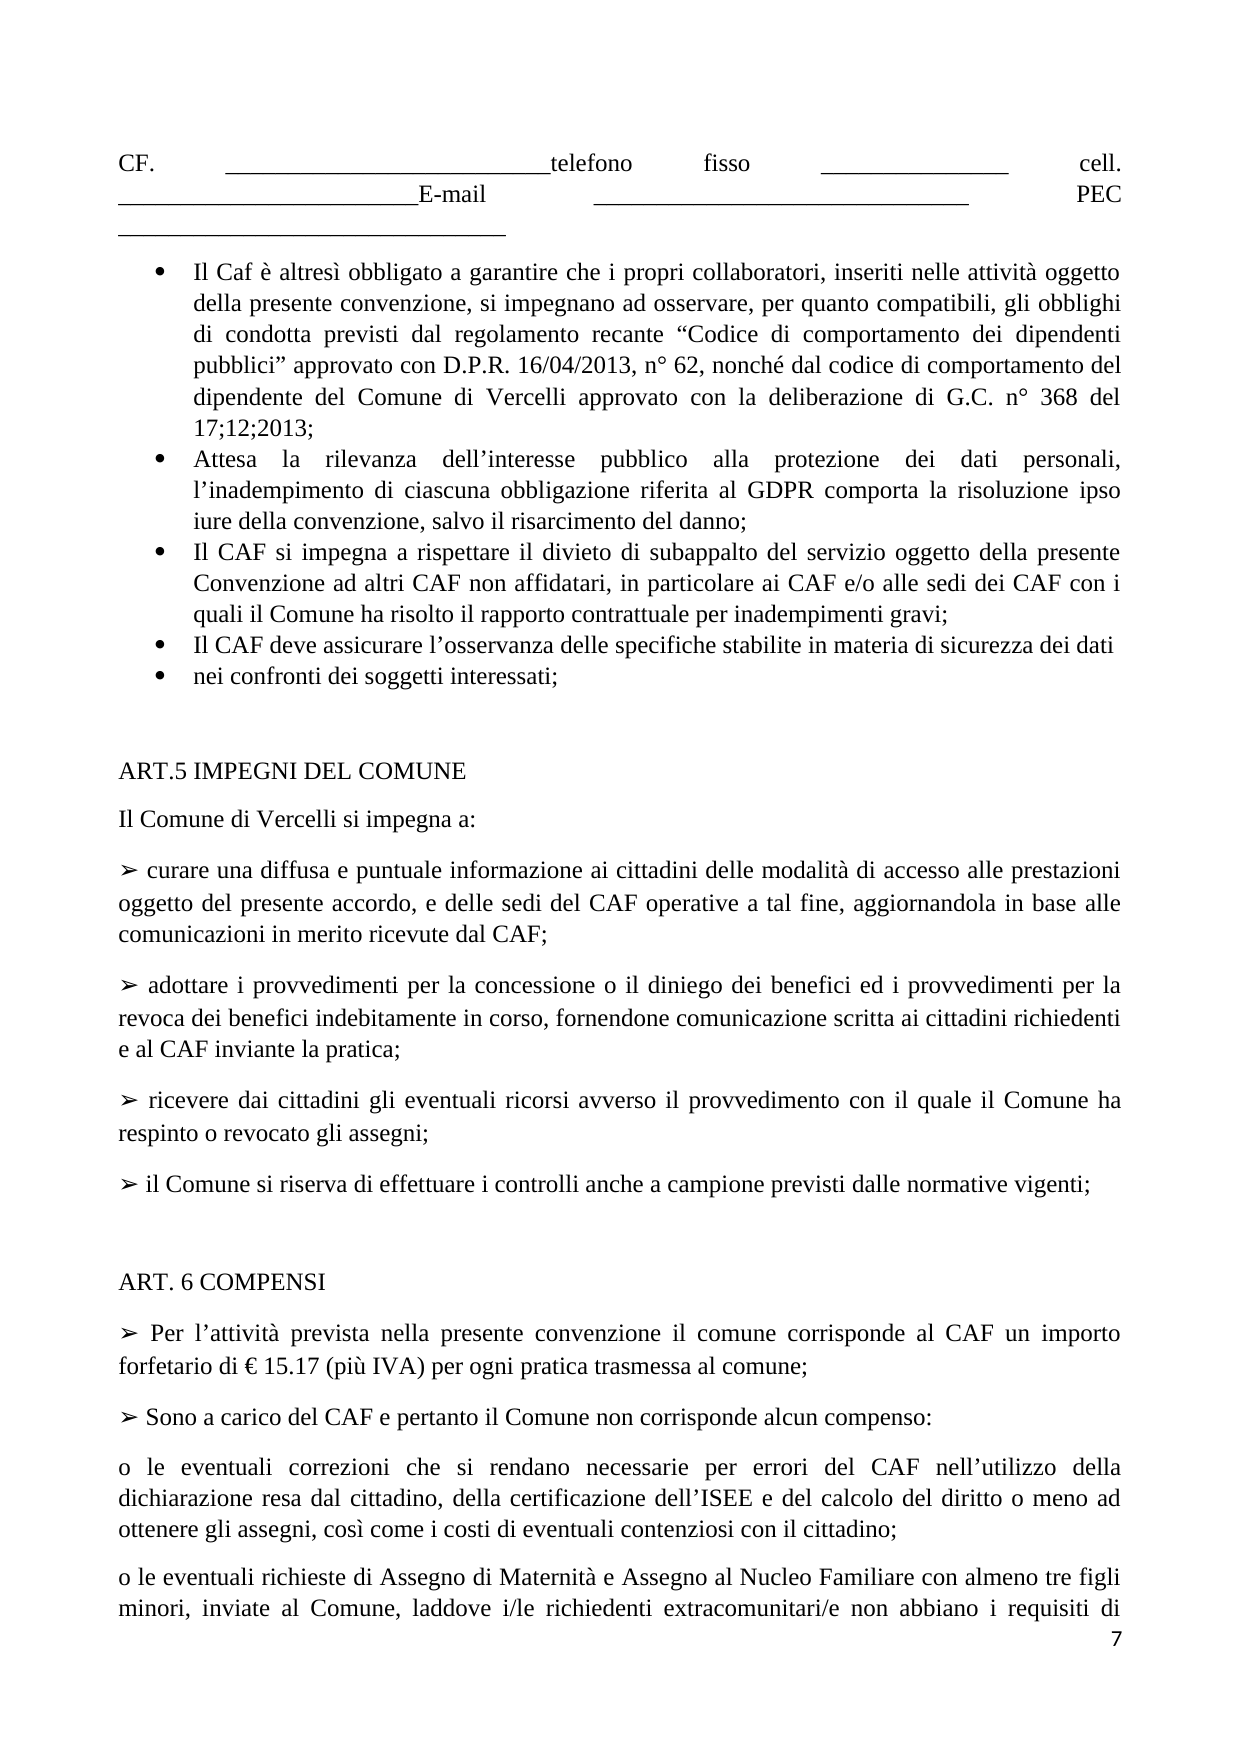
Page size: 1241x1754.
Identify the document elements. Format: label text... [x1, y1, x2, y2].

list Attesa la rilevanza dell’interesse pubblico alla protezione dei dati personali, l’inadempimento di ciascuna obbligazione riferita al GDPR comporta la risoluzione ipso iure della convenzione, salvo il risarcimento del danno; [156, 444, 1122, 534]
text ➢ curare una diffusa e puntuale informazione ai cittadini delle modalità di accesso alle prestazioni oggetto del presente accordo, e delle sedi del CAF operative a tal fine, aggiornandola in base alle comunicazioni in merito ricevute dal CAF; [118, 852, 1122, 948]
text ART. 6 COMPENSI [118, 1267, 1122, 1296]
text ➢ adottare i provvedimenti per la concessione o il diniego dei benefici ed i provvedimenti per la revoca dei benefici indebitamente in corso, fornendone comunicazione scritta ai cittadini richiedenti e al CAF inviante la pratica; [118, 967, 1122, 1063]
text ➢ Per l’attività prevista nella presente convenzione il comune corrisponde al CAF un importo forfetario di € 15.17 (più IVA) per ogni pratica trasmessa al comune; [118, 1315, 1122, 1380]
list Il CAF si impegna a rispettare il divieto di subappalto del servizio oggetto della presente Convenzione ad altri CAF non affidatari, in particolare ai CAF e/o alle sedi dei CAF con i quali il Comune ha risolto il rapporto contrattuale per inadempimenti gravi; [156, 537, 1122, 628]
text o le eventuali correzioni che si rendano necessarie per errori del CAF nell’utilizzo della dichiarazione resa dal cittadino, della certificazione dell’ISEE e del calcolo del diritto o meno ad ottenere gli assegni, così come i costi di eventuali contenziosi con il cittadino; [118, 1452, 1122, 1543]
text ➢ ricevere dai cittadini gli eventuali ricorsi avverso il provvedimento con il quale il Comune ha respinto o revocato gli assegni; [118, 1082, 1122, 1147]
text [118, 1562, 1122, 1622]
text CF. __________________________telefono fisso _______________ cell. ________________________E-mail ______________________________ PEC _______________________________ [118, 148, 1122, 238]
list Il Caf è altresì obbligato a garantire che i propri collaboratori, inseriti nelle attività oggetto della presente convenzione, si impegnano ad osservare, per quanto compatibili, gli obblighi di condotta previsti dal regolamento recante “Codice di comportamento dei dipendenti pubblici” approvato con D.P.R. 16/04/2013, n° 62, nonché dal codice di comportamento del dipendente del Comune di Vercelli approvato con la deliberazione di G.C. n° 368 del 17;12;2013; [156, 257, 1122, 441]
text ➢ Sono a carico del CAF e pertanto il Comune non corrisponde alcun compenso: [118, 1399, 1122, 1433]
text ➢ il Comune si riserva di effettuare i controlli anche a campione previsti dalle normative vigenti; [118, 1166, 1122, 1200]
list Il CAF deve assicurare l’osservanza delle specifiche stabilite in materia di sicurezza dei dati [156, 630, 1122, 659]
list nei confronti dei soggetti interessati; [156, 661, 1122, 690]
text ART.5 IMPEGNI DEL COMUNE [118, 756, 1122, 785]
text Il Comune di Vercelli si impegna a: [118, 804, 1122, 833]
